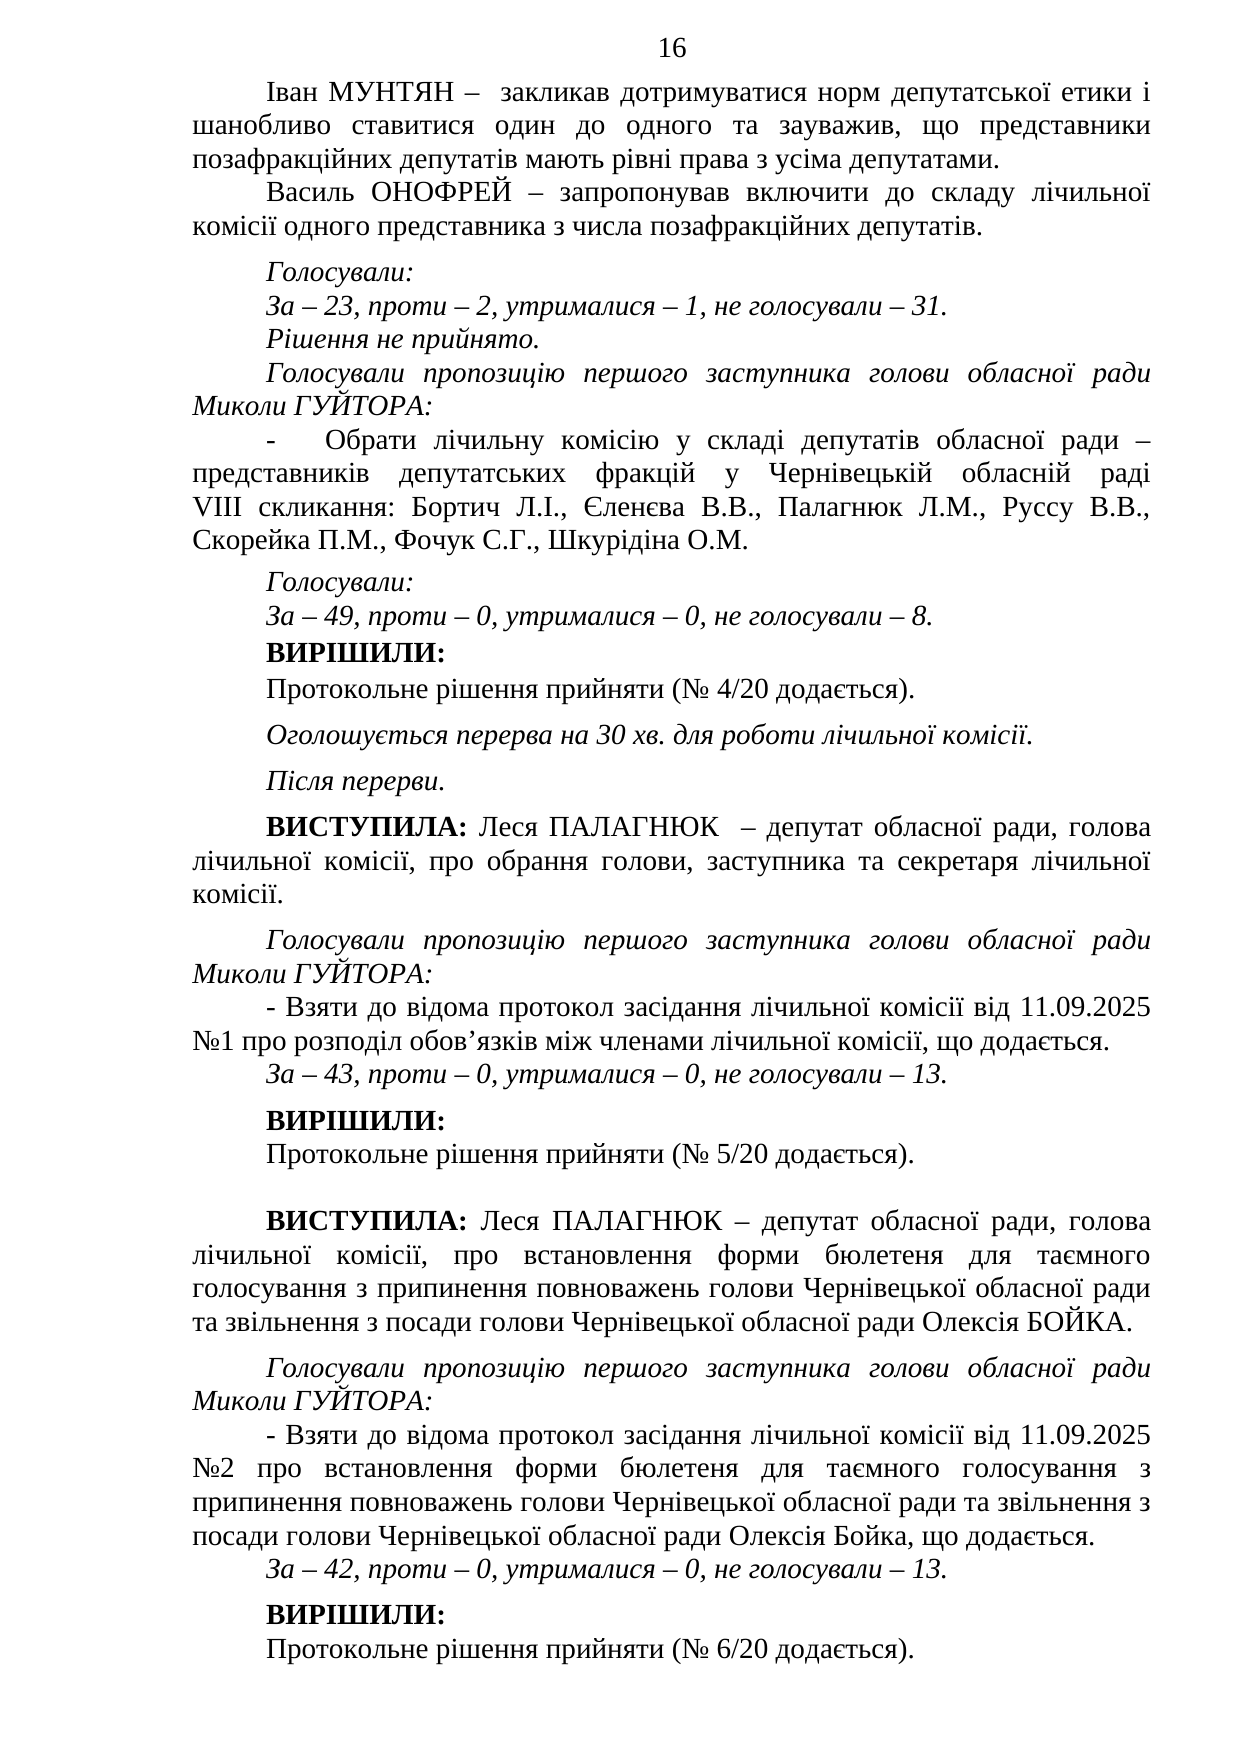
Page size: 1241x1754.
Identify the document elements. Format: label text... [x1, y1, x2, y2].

text ВИСТУПИЛА: Леся ПАЛАГНЮК – депутат обласної ради, голова лічильної комісії, про встановлення форми бюлетеня для таємного голосування з припинення повноважень голови Чернівецької обласної ради та звільнення з посади голови Чернівецької обласної ради Олексія БОЙКА. [192, 1203, 1152, 1337]
list Іван МУНТЯН – закликав дотримуватися норм депутатської етики і шанобливо ставитися один до одного та зауважив, що представники позафракційних депутатів мають рівні права з усіма депутатами. [192, 74, 1152, 174]
text За – 23, проти – 2, утрималися – 1, не голосували – 31. [192, 288, 1152, 321]
text Протокольне рішення прийняти (№ 6/20 додається). [192, 1631, 1152, 1664]
text Голосували: [192, 564, 1152, 598]
list Рішення не прийнято. [192, 321, 1152, 355]
list Василь ОНОФРЕЙ – запропонував включити до складу лічильної комісії одного представника з числа позафракційних депутатів. [192, 174, 1152, 242]
text - Взяти до відома протокол засідання лічильної комісії від 11.09.2025 №1 про розподіл обов’язків між членами лічильної комісії, що додається. [192, 989, 1152, 1057]
list Обрати лічильну комісію у складі депутатів обласної ради – представників депутатських фракцій у Чернівецькій обласній раді VIII скликання: Бортич Л.І., Єленєва В.В., Палагнюк Л.М., Руссу В.В., Скорейка П.М., Фочук С.Г., Шкурідіна О.М. [192, 422, 1152, 556]
text Протокольне рішення прийняти (№ 4/20 додається). [192, 671, 1152, 705]
text Голосували пропозицію першого заступника голови обласної ради Миколи ГУЙТОРА: [192, 922, 1152, 989]
text За – 49, проти – 0, утрималися – 0, не голосували – 8. [266, 598, 1152, 631]
text Голосували пропозицію першого заступника голови обласної ради Миколи ГУЙТОРА: [192, 1350, 1152, 1417]
text - Взяти до відома протокол засідання лічильної комісії від 11.09.2025 №2 про встановлення форми бюлетеня для таємного голосування з припинення повноважень голови Чернівецької обласної ради та звільнення з посади голови Чернівецької обласної ради Олексія Бойка, що додається. [192, 1417, 1152, 1551]
text ВИРІШИЛИ: [192, 1597, 1152, 1631]
text ВИСТУПИЛА: Леся ПАЛАГНЮК – депутат обласної ради, голова лічильної комісії, про обрання голови, заступника та секретаря лічильної комісії. [192, 809, 1152, 910]
text ВИРІШИЛИ: [192, 1103, 1152, 1136]
text Після перерви. [192, 763, 1152, 797]
text Протокольне рішення прийняти (№ 5/20 додається). [192, 1136, 1152, 1170]
text ВИРІШИЛИ: [266, 636, 1152, 669]
text За – 42, проти – 0, утрималися – 0, не голосували – 13. [192, 1551, 1152, 1585]
text За – 43, проти – 0, утрималися – 0, не голосували – 13. [192, 1057, 1152, 1090]
text Оголошується перерва на 30 хв. для роботи лічильної комісії. [192, 717, 1152, 751]
text Голосували: [192, 254, 1152, 288]
list Голосували пропозицію першого заступника голови обласної ради Миколи ГУЙТОРА: [192, 355, 1152, 422]
